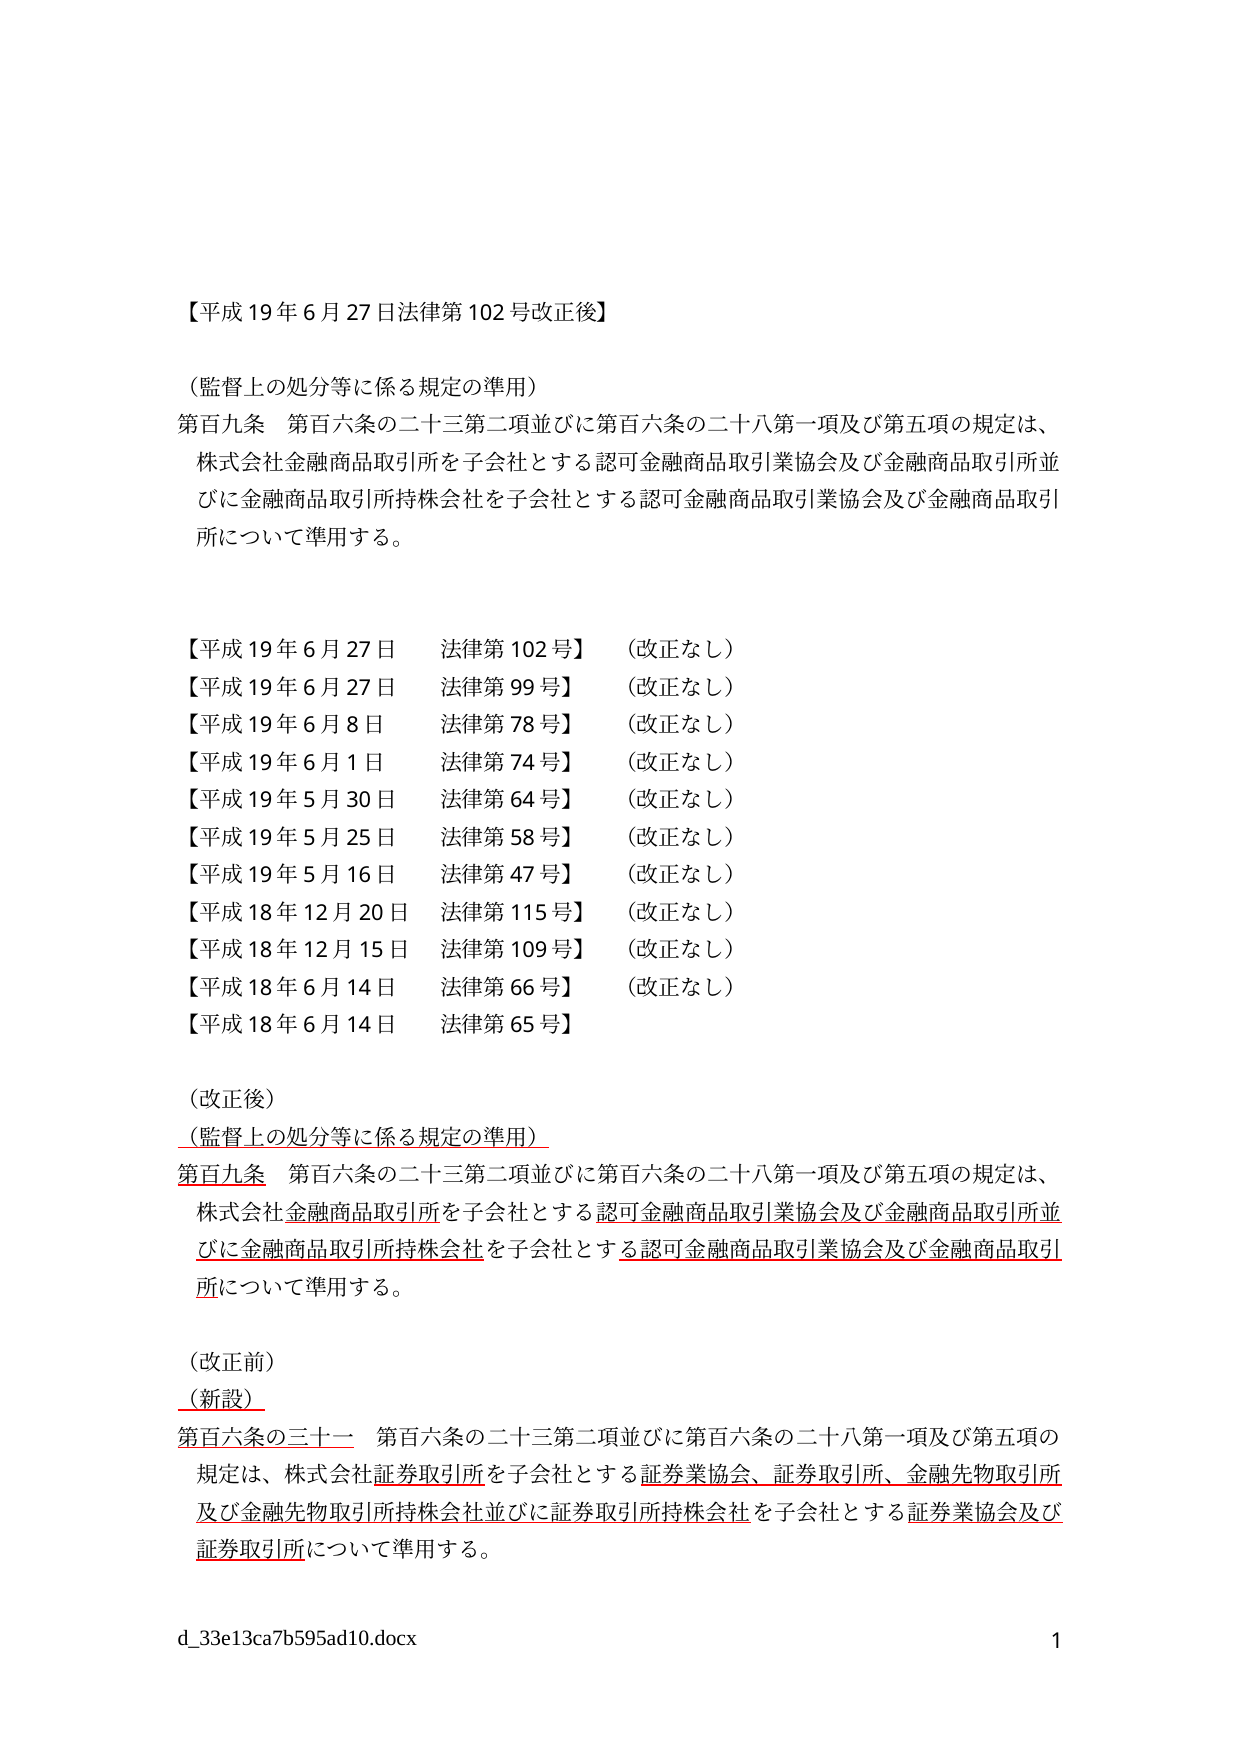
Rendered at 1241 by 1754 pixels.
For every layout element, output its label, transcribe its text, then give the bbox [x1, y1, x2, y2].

text （改正前） [177, 1342, 1063, 1379]
text （監督上の処分等に係る規定の準用） [177, 367, 1063, 404]
text 【平成18年12月15日 法律第109号】 （改正なし） [177, 929, 1063, 967]
text 【平成18年12月20日 法律第115号】 （改正なし） [177, 892, 1063, 929]
text 【平成19年6月27日 法律第99号】 （改正なし） [177, 667, 1063, 704]
text 【平成19年5月30日 法律第64号】 （改正なし） [177, 779, 1063, 817]
text 【平成19年6月1日 法律第74号】 （改正なし） [177, 742, 1063, 779]
text （新設） [177, 1379, 1063, 1417]
text 【平成18年6月14日 法律第65号】 [177, 1004, 1063, 1042]
text 【平成19年5月25日 法律第58号】 （改正なし） [177, 817, 1063, 854]
text 【平成19年6月8日 法律第78号】 （改正なし） [177, 704, 1063, 742]
text 第百九条 第百六条の二十三第二項並びに第百六条の二十八第一項及び第五項の規定は、株式会社金融商品取引所を子会社とする認可金融商品取引業協会及び金融商品取引所並びに金融商品取引所持株会社を子会社とする認可金融商品取引業協会及び金融商品取引所について準用する。 [177, 1154, 1063, 1304]
text （改正後） [177, 1079, 1063, 1117]
text 第百六条の三十一 第百六条の二十三第二項並びに第百六条の二十八第一項及び第五項の規定は、株式会社証券取引所を子会社とする証券業協会、証券取引所、金融先物取引所及び金融先物取引所持株会社並びに証券取引所持株会社を子会社とする証券業協会及び証券取引所について準用する。 [177, 1417, 1063, 1567]
text 【平成19年6月27日法律第102号改正後】 [177, 292, 1063, 329]
text 【平成19年6月27日 法律第102号】 （改正なし） [177, 629, 1063, 667]
text （監督上の処分等に係る規定の準用） [177, 1117, 1063, 1154]
text 【平成18年6月14日 法律第66号】 （改正なし） [177, 967, 1063, 1004]
text 【平成19年5月16日 法律第47号】 （改正なし） [177, 854, 1063, 892]
text 第百九条 第百六条の二十三第二項並びに第百六条の二十八第一項及び第五項の規定は、株式会社金融商品取引所を子会社とする認可金融商品取引業協会及び金融商品取引所並びに金融商品取引所持株会社を子会社とする認可金融商品取引業協会及び金融商品取引所について準用する。 [177, 404, 1063, 554]
